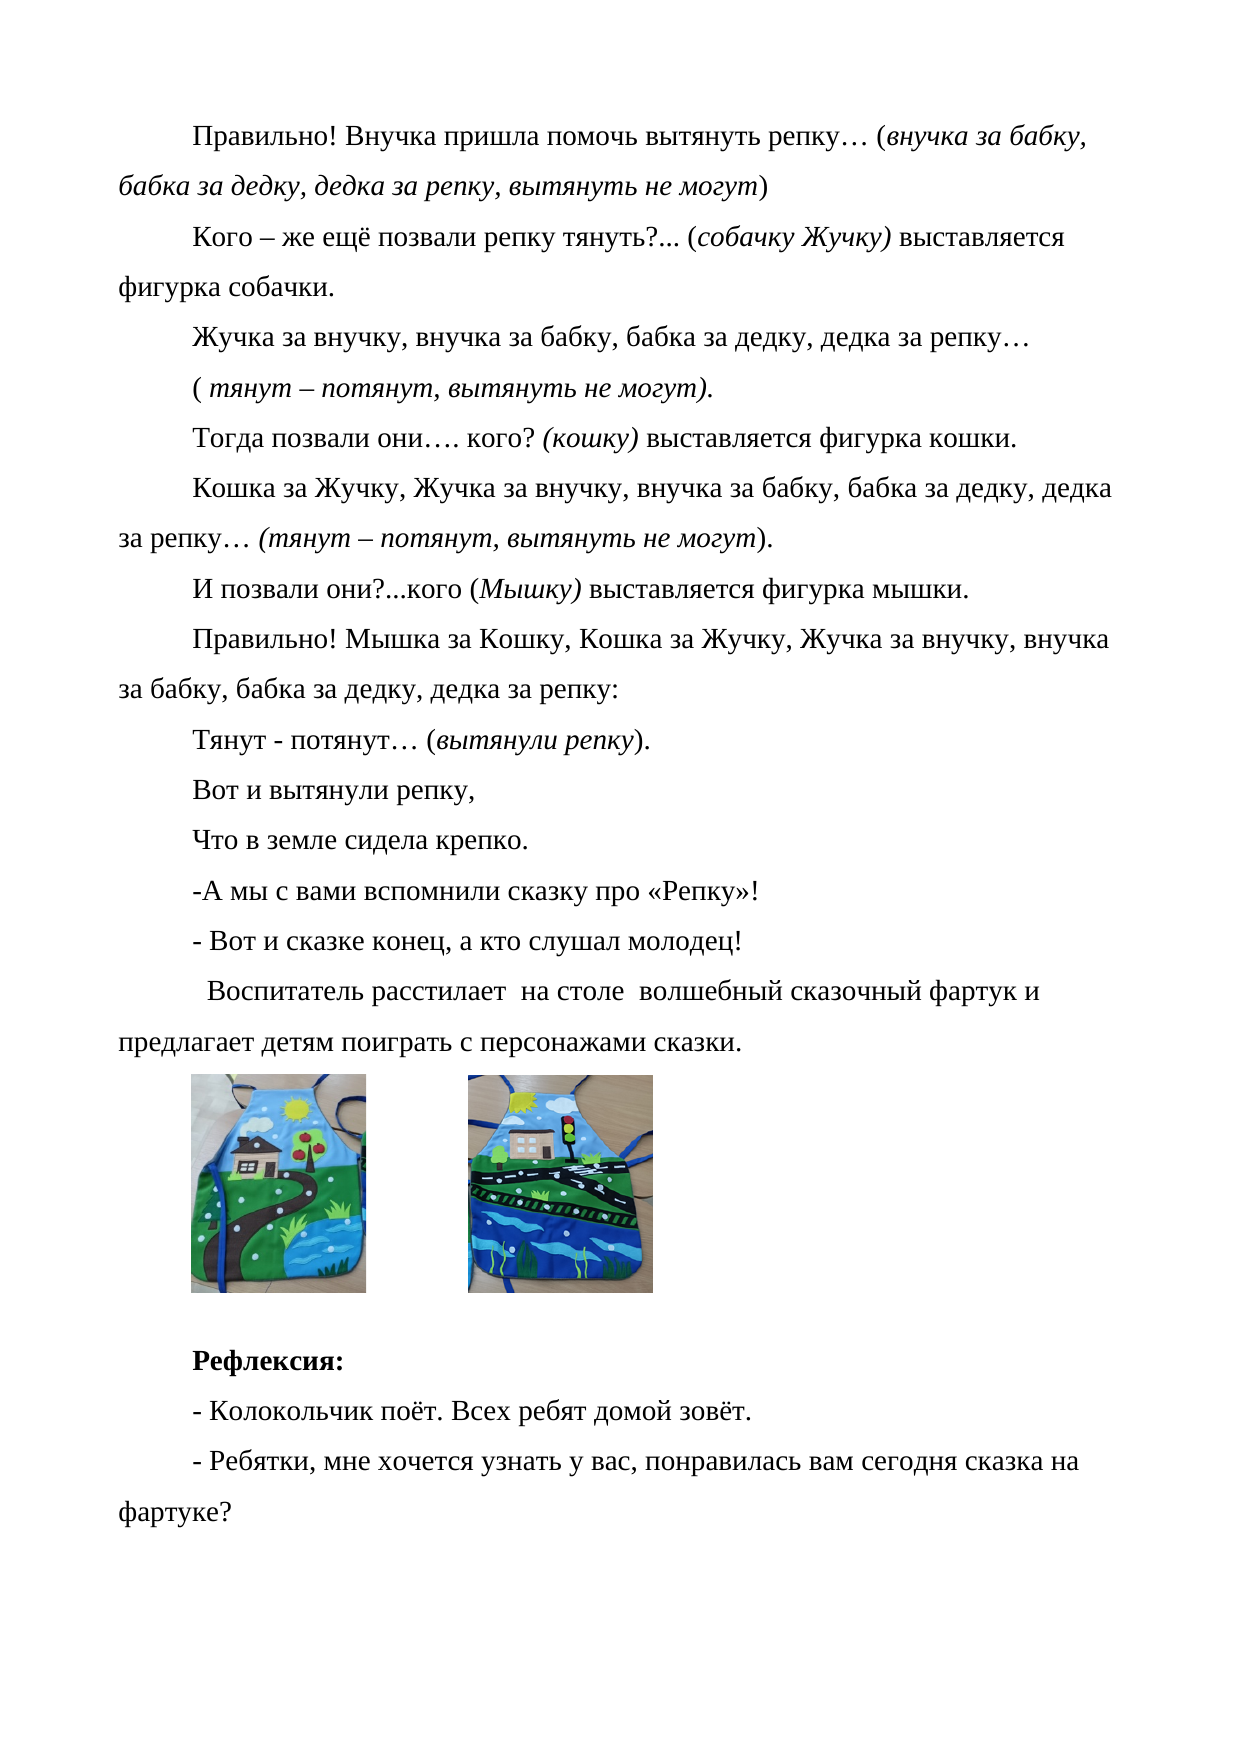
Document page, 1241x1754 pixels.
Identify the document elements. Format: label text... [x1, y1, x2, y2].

text ( тянут – потянут, вытянуть не могут). [118, 370, 1122, 403]
text Жучка за внучку, внучка за бабку, бабка за дедку, дедка за репку… [118, 319, 1122, 353]
text Правильно! Внучка пришла помочь вытянуть репку… (внучка за бабку, бабка за дедку, дедка за репку, вытянуть не могут) [118, 118, 1122, 202]
text Кого – же ещё позвали репку тянуть?... (собачку Жучку) выставляется фигурка собачки. [118, 219, 1122, 303]
text Воспитатель расстилает на столе волшебный сказочный фартук и предлагает детям поиграть с персонажами сказки. [118, 973, 1122, 1057]
text -А мы с вами вспомнили сказку про «Репку»! [118, 873, 1122, 906]
text Кошка за Жучку, Жучка за внучку, внучка за бабку, бабка за дедку, дедка за репку… (тянут – потянут, вытянуть не могут). [118, 470, 1122, 554]
text - Ребятки, мне хочется узнать у вас, понравилась вам сегодня сказка на фартуке? [118, 1443, 1122, 1527]
text Вот и вытянули репку, [118, 772, 1122, 806]
text Рефлексия: [118, 1343, 1122, 1376]
picture [468, 1075, 653, 1293]
text Тогда позвали они…. кого? (кошку) выставляется фигурка кошки. [118, 420, 1122, 453]
text - Вот и сказке конец, а кто слушал молодец! [118, 923, 1122, 957]
text Что в земле сидела крепко. [118, 822, 1122, 856]
text И позвали они?...кого (Мышку) выставляется фигурка мышки. [118, 571, 1122, 604]
text Тянут - потянут… (вытянули репку). [118, 722, 1122, 755]
text Правильно! Мышка за Кошку, Кошка за Жучку, Жучка за внучку, внучка за бабку, бабка за дедку, дедка за репку: [118, 621, 1122, 705]
picture [191, 1074, 367, 1293]
text - Колокольчик поёт. Всех ребят домой зовёт. [118, 1393, 1122, 1427]
